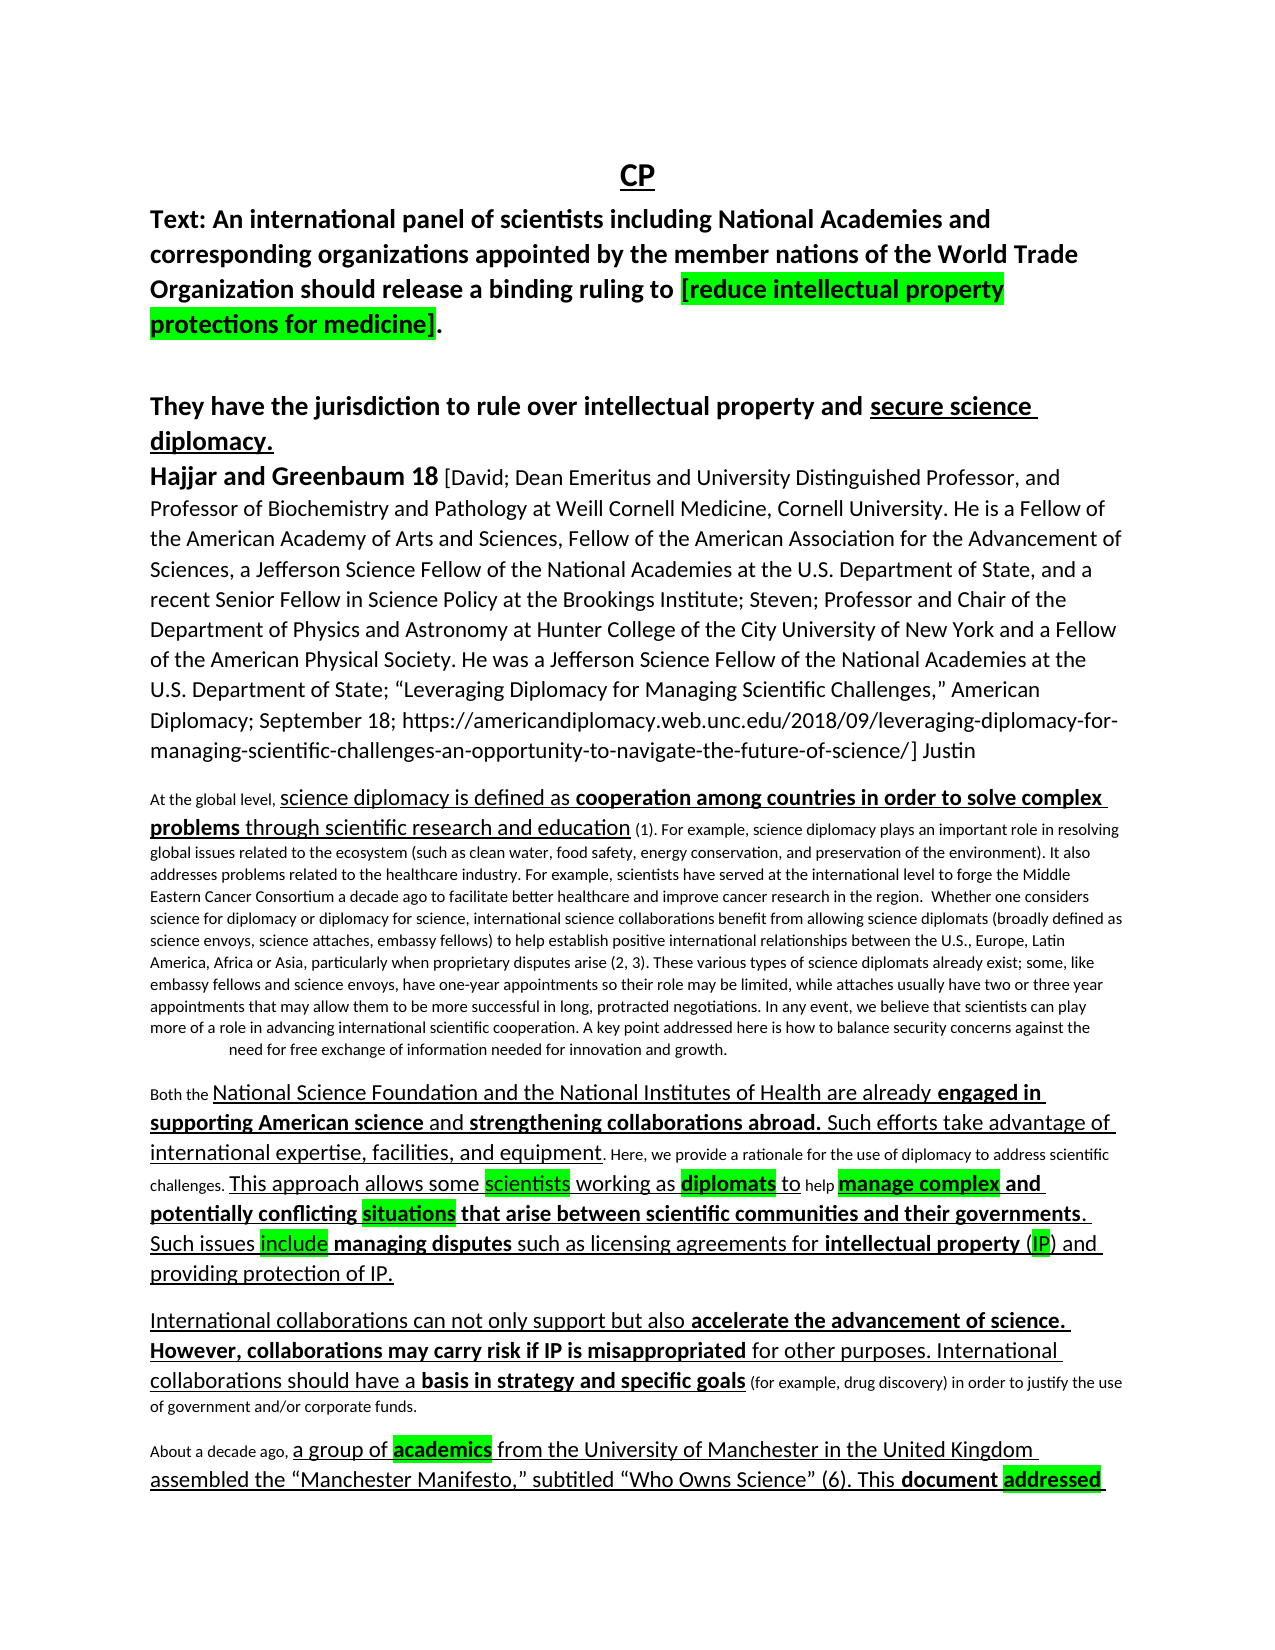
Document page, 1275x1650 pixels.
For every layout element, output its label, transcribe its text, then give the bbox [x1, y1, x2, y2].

subtitle They have the jurisdiction to rule over intellectual property and secure science diplomacy. [150, 389, 1125, 457]
text International collaborations can not only support but also accelerate the advancement of science. However, collaborations may carry risk if IP is misappropriated for other purposes. International collaborations should have a basis in strategy and specific goals (for example, drug discovery) in order to justify the use of government and/or corporate funds. [150, 1306, 1125, 1417]
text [150, 1435, 1125, 1493]
text At the global level, science diplomacy is defined as cooperation among countries in order to solve complex problems through scientific research and education (1). For example, science diplomacy plays an important role in resolving global issues related to the ecosystem (such as clean water, food safety, energy conservation, and preservation of the environment). It also addresses problems related to the healthcare industry. For example, scientists have served at the international level to forge the Middle Eastern Cancer Consortium a decade ago to facilitate better healthcare and improve cancer research in the region. Whether one considers science for diplomacy or diplomacy for science, international science collaborations benefit from allowing science diplomats (broadly defined as science envoys, science attaches, embassy fellows) to help establish positive international relationships between the U.S., Europe, Latin America, Africa or Asia, particularly when proprietary disputes arise (2, 3). These various types of science diplomats already exist; some, like embassy fellows and science envoys, have one-year appointments so their role may be limited, while attaches usually have two or three year appointments that may allow them to be more successful in long, protracted negotiations. In any event, we believe that scientists can play more of a role in advancing international scientific cooperation. A key point addressed here is how to balance security concerns against the need for free exchange of information needed for innovation and growth. [150, 783, 1125, 1060]
text Both the National Science Foundation and the National Institutes of Health are already engaged in supporting American science and strengthening collaborations abroad. Such efforts take advantage of international expertise, facilities, and equipment. Here, we provide a rationale for the use of diplomacy to address scientific challenges. This approach allows some scientists working as diplomats to help manage complex and potentially conflicting situations that arise between scientific communities and their governments. Such issues include managing disputes such as licensing agreements for intellectual property (IP) and providing protection of IP. [150, 1078, 1125, 1287]
text Hajjar and Greenbaum 18 [David; Dean Emeritus and University Distinguished Professor, and Professor of Biochemistry and Pathology at Weill Cornell Medicine, Cornell University. He is a Fellow of the American Academy of Arts and Sciences, Fellow of the American Association for the Advancement of Sciences, a Jefferson Science Fellow of the National Academies at the U.S. Department of State, and a recent Senior Fellow in Science Policy at the Brookings Institute; Steven; Professor and Chair of the Department of Physics and Astronomy at Hunter College of the City University of New York and a Fellow of the American Physical Society. He was a Jefferson Science Fellow of the National Academies at the U.S. Department of State; “Leveraging Diplomacy for Managing Scientific Challenges,” American Diplomacy; September 18; https://americandiplomacy.web.unc.edu/2018/09/leveraging-diplomacy-for-managing-scientific-challenges-an-opportunity-to-navigate-the-future-of-science/] Justin [150, 459, 1125, 764]
subtitle Text: An international panel of scientists including National Academies and corresponding organizations appointed by the member nations of the World Trade Organization should release a binding ruling to [reduce intellectual property protections for medicine]. [150, 202, 1125, 340]
subtitle CP [150, 154, 1125, 195]
